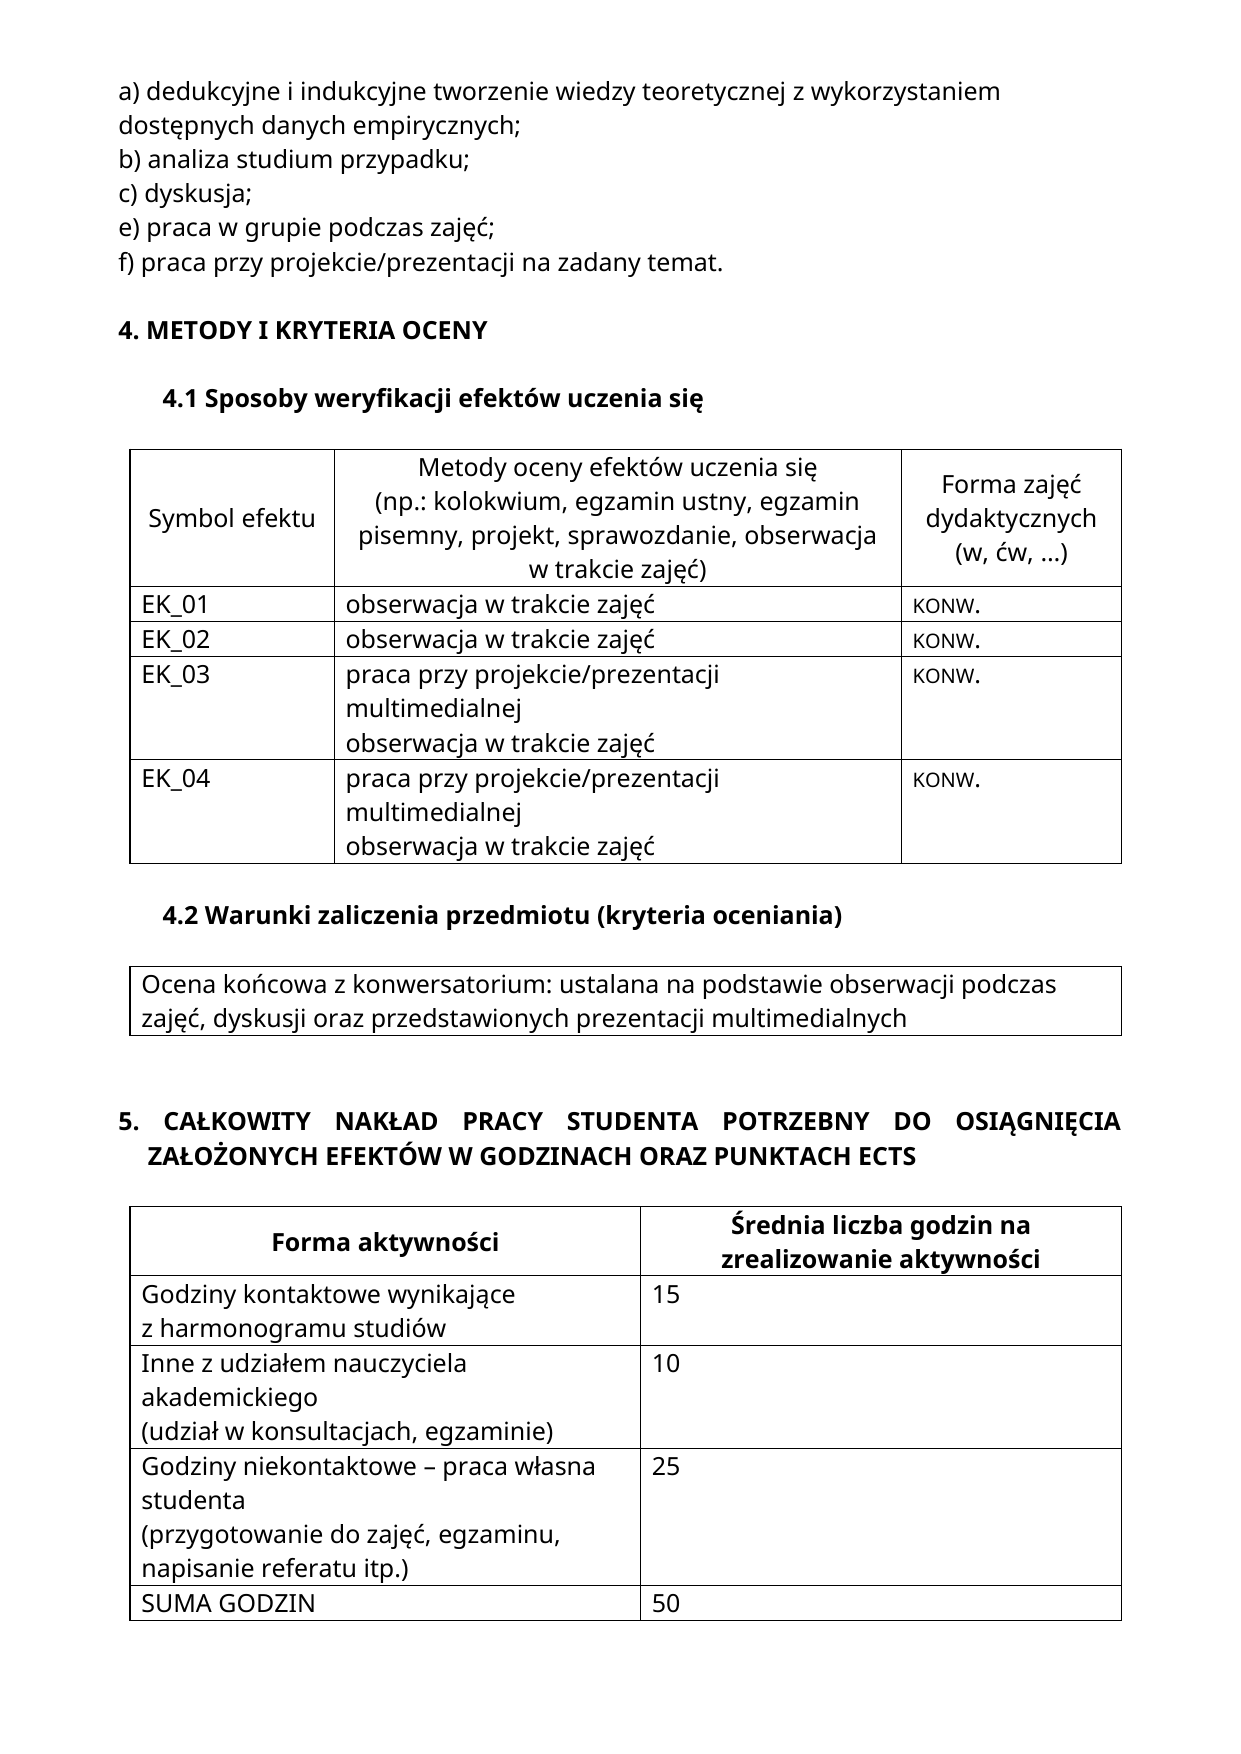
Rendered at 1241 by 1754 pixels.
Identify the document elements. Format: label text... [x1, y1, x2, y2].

table_header Średnia liczba godzin na zrealizowanie aktywności [641, 1207, 1121, 1275]
table_cell EK_04 [131, 760, 334, 862]
text c) dyskusja; [118, 176, 1122, 210]
table_cell praca przy projekcie/prezentacji multimedialnej obserwacja w trakcie zajęć [335, 760, 901, 862]
text a) dedukcyjne i indukcyjne tworzenie wiedzy teoretycznej z wykorzystaniem dostępnych danych empirycznych; [118, 74, 1122, 142]
table_cell obserwacja w trakcie zajęć [335, 622, 901, 656]
table_cell 50 [641, 1586, 1121, 1620]
table_cell konw. [902, 622, 1121, 656]
text 4.1 Sposoby weryfikacji efektów uczenia się [162, 380, 1122, 414]
table_cell Godziny niekontaktowe – praca własna studenta (przygotowanie do zajęć, egzaminu, napisanie referatu itp.) [131, 1449, 640, 1585]
table_cell EK_02 [131, 622, 334, 656]
table_cell obserwacja w trakcie zajęć [335, 587, 901, 621]
table_header Forma aktywności [131, 1207, 640, 1275]
table_cell konw. [902, 587, 1121, 621]
table_header Symbol efektu [131, 450, 334, 586]
text 5. CAŁKOWITY NAKŁAD PRACY STUDENTA POTRZEBNY DO OSIĄGNIĘCIA ZAŁOŻONYCH EFEKTÓW W GODZINACH ORAZ PUNKTACH ECTS [118, 1104, 1122, 1172]
table_header Forma zajęć dydaktycznych (w, ćw, …) [902, 450, 1121, 586]
table_cell Godziny kontaktowe wynikające z harmonogramu studiów [131, 1276, 640, 1344]
table_cell SUMA GODZIN [131, 1586, 640, 1620]
text 4.2 Warunki zaliczenia przedmiotu (kryteria oceniania) [162, 898, 1122, 932]
table_header Metody oceny efektów uczenia się (np.: kolokwium, egzamin ustny, egzamin pisemny, projekt, sprawozdanie, obserwacja w trakcie zajęć) [335, 450, 901, 586]
table_cell EK_03 [131, 657, 334, 759]
table_cell konw. [902, 760, 1121, 862]
table_cell 25 [641, 1449, 1121, 1585]
table_cell 10 [641, 1346, 1121, 1448]
table_header Ocena końcowa z konwersatorium: ustalana na podstawie obserwacji podczas zajęć, dyskusji oraz przedstawionych prezentacji multimedialnych [131, 967, 1121, 1035]
table_cell EK_01 [131, 587, 334, 621]
table_cell 15 [641, 1276, 1121, 1344]
table_cell konw. [902, 657, 1121, 759]
text 4. METODY I KRYTERIA OCENY [118, 312, 1122, 346]
text e) praca w grupie podczas zajęć; [118, 210, 1122, 244]
table_cell Inne z udziałem nauczyciela akademickiego (udział w konsultacjach, egzaminie) [131, 1346, 640, 1448]
table_cell praca przy projekcie/prezentacji multimedialnej obserwacja w trakcie zajęć [335, 657, 901, 759]
text f) praca przy projekcie/prezentacji na zadany temat. [118, 244, 1122, 278]
text b) analiza studium przypadku; [118, 142, 1122, 176]
